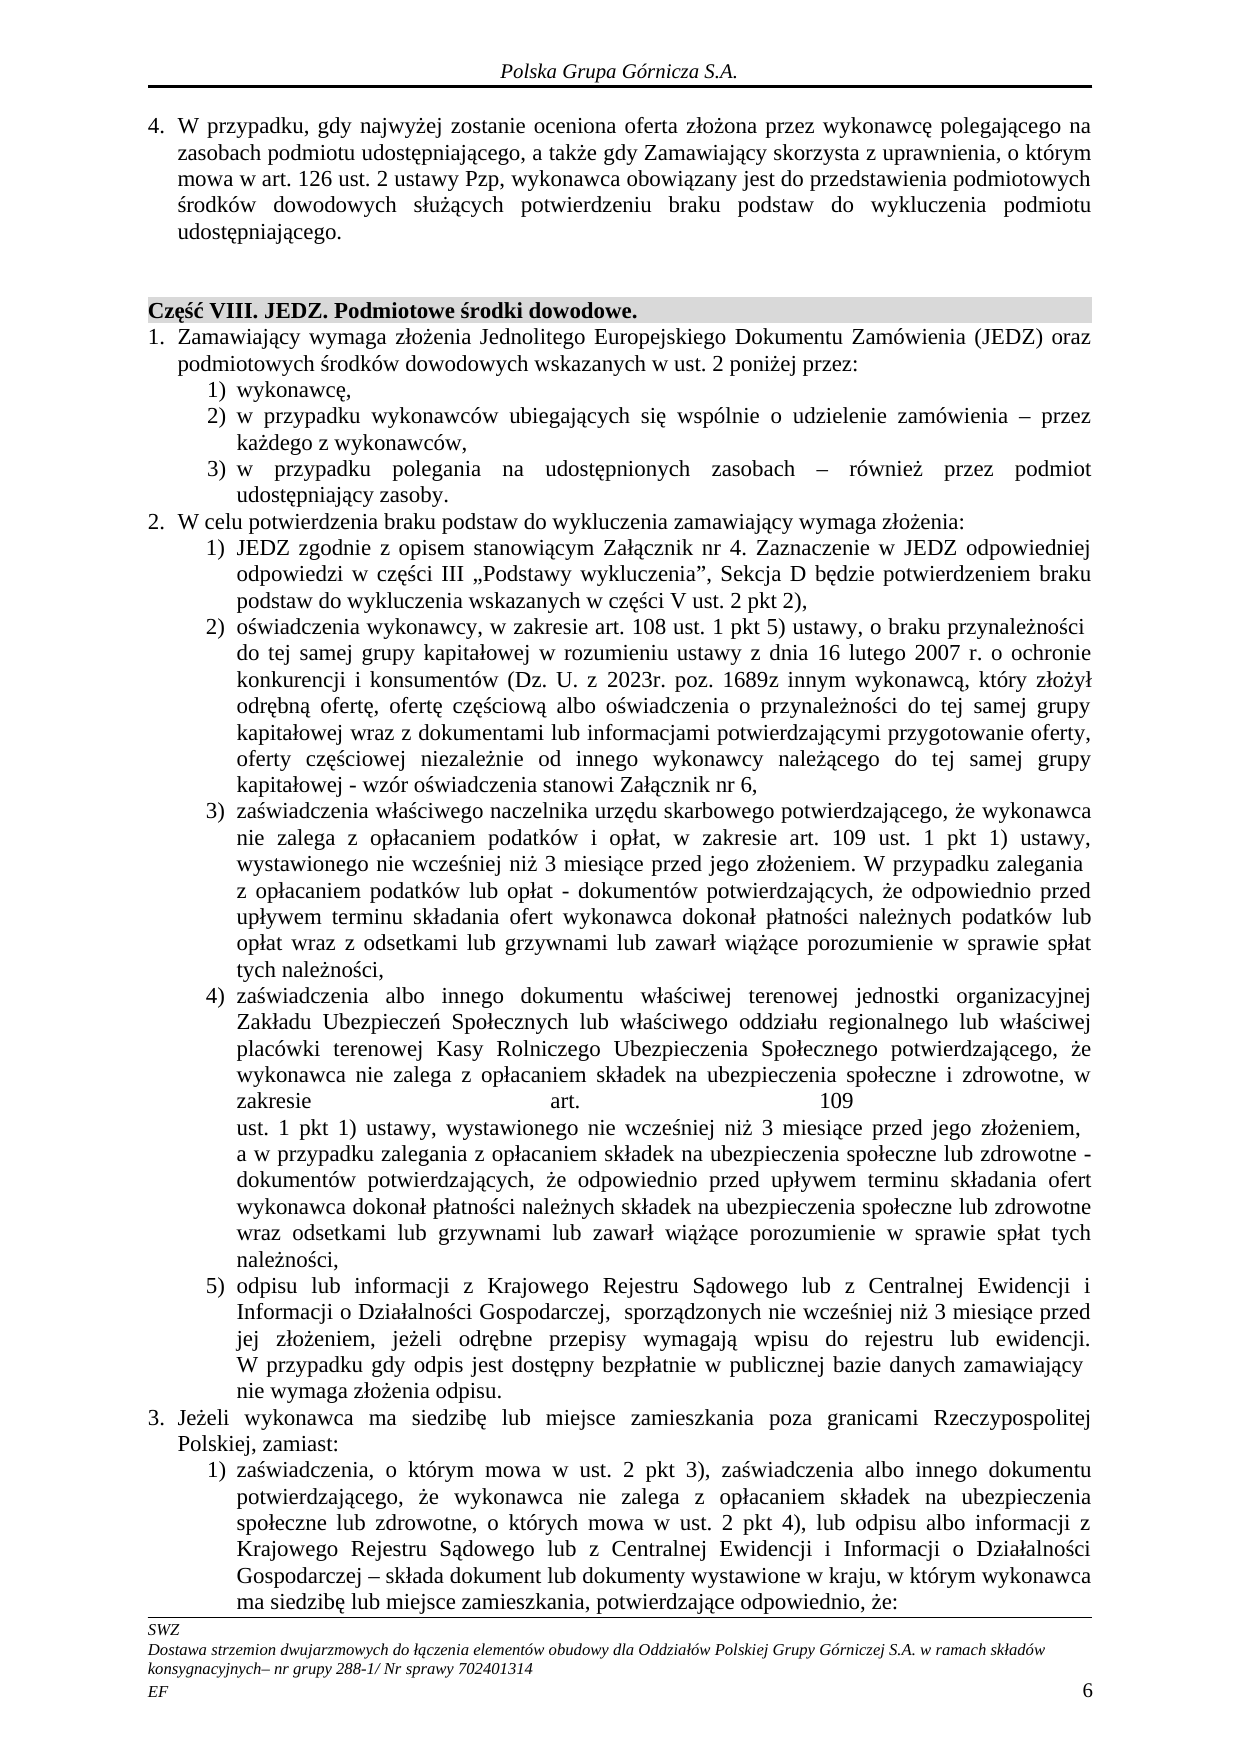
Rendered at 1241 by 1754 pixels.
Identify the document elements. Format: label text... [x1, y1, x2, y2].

list W przypadku, gdy najwyżej zostanie oceniona oferta złożona przez wykonawcę polegającego na zasobach podmiotu udostępniającego, a także gdy Zamawiający skorzysta z uprawnienia, o którym mowa w art. 126 ust. 2 ustawy Pzp, wykonawca obowiązany jest do przedstawienia podmiotowych środków dowodowych służących potwierdzeniu braku podstaw do wykluczenia podmiotu udostępniającego. [148, 112, 1092, 244]
list zaświadczenia właściwego naczelnika urzędu skarbowego potwierdzającego, że wykonawca nie zalega z opłacaniem podatków i opłat, w zakresie art. 109 ust. 1 pkt 1) ustawy, wystawionego nie wcześniej niż 3 miesiące przed jego złożeniem. W przypadku zalegania z opłacaniem podatków lub opłat - dokumentów potwierdzających, że odpowiednio przed upływem terminu składania ofert wykonawca dokonał płatności należnych podatków lub opłat wraz z odsetkami lub grzywnami lub zawarł wiążące porozumienie w sprawie spłat tych należności, [206, 798, 1092, 982]
list w przypadku wykonawców ubiegających się wspólnie o udzielenie zamówienia – przez każdego z wykonawców, [207, 402, 1092, 455]
list zaświadczenia, o którym mowa w ust. 2 pkt 3), zaświadczenia albo innego dokumentu potwierdzającego, że wykonawca nie zalega z opłacaniem składek na ubezpieczenia społeczne lub zdrowotne, o których mowa w ust. 2 pkt 4), lub odpisu albo informacji z Krajowego Rejestru Sądowego lub z Centralnej Ewidencji i Informacji o Działalności Gospodarczej – składa dokument lub dokumenty wystawione w kraju, w którym wykonawca ma siedzibę lub miejsce zamieszkania, potwierdzające odpowiednio, że: [207, 1456, 1092, 1614]
list w przypadku polegania na udostępnionych zasobach – również przez podmiot udostępniający zasoby. [207, 455, 1092, 508]
list Zamawiający wymaga złożenia Jednolitego Europejskiego Dokumentu Zamówienia (JEDZ) oraz podmiotowych środków dowodowych wskazanych w ust. 2 poniżej przez: [148, 323, 1092, 376]
subtitle Część VIII. JEDZ. Podmiotowe środki dowodowe. [148, 297, 1092, 323]
list oświadczenia wykonawcy, w zakresie art. 108 ust. 1 pkt 5) ustawy, o braku przynależności do tej samej grupy kapitałowej w rozumieniu ustawy z dnia 16 lutego 2007 r. o ochronie konkurencji i konsumentów (Dz. U. z 2023r. poz. 1689z innym wykonawcą, który złożył odrębną ofertę, ofertę częściową albo oświadczenia o przynależności do tej samej grupy kapitałowej wraz z dokumentami lub informacjami potwierdzającymi przygotowanie oferty, oferty częściowej niezależnie od innego wykonawcy należącego do tej samej grupy kapitałowej - wzór oświadczenia stanowi Załącznik nr 6, [206, 613, 1092, 798]
list W celu potwierdzenia braku podstaw do wykluczenia zamawiający wymaga złożenia: [148, 508, 1092, 534]
list JEDZ zgodnie z opisem stanowiącym Załącznik nr 4. Zaznaczenie w JEDZ odpowiedniej odpowiedzi w części III „Podstawy wykluczenia”, Sekcja D będzie potwierdzeniem braku podstaw do wykluczenia wskazanych w części V ust. 2 pkt 2), [206, 534, 1092, 613]
list odpisu lub informacji z Krajowego Rejestru Sądowego lub z Centralnej Ewidencji i Informacji o Działalności Gospodarczej, sporządzonych nie wcześniej niż 3 miesiące przed jej złożeniem, jeżeli odrębne przepisy wymagają wpisu do rejestru lub ewidencji. W przypadku gdy odpis jest dostępny bezpłatnie w publicznej bazie danych zamawiający nie wymaga złożenia odpisu. [206, 1272, 1092, 1404]
list zaświadczenia albo innego dokumentu właściwej terenowej jednostki organizacyjnej Zakładu Ubezpieczeń Społecznych lub właściwego oddziału regionalnego lub właściwej placówki terenowej Kasy Rolniczego Ubezpieczenia Społecznego potwierdzającego, że wykonawca nie zalega z opłacaniem składek na ubezpieczenia społeczne i zdrowotne, w zakresie art. 109 ust. 1 pkt 1) ustawy, wystawionego nie wcześniej niż 3 miesiące przed jego złożeniem, a w przypadku zalegania z opłacaniem składek na ubezpieczenia społeczne lub zdrowotne - dokumentów potwierdzających, że odpowiednio przed upływem terminu składania ofert wykonawca dokonał płatności należnych składek na ubezpieczenia społeczne lub zdrowotne wraz odsetkami lub grzywnami lub zawarł wiążące porozumienie w sprawie spłat tych należności, [206, 982, 1092, 1272]
list Jeżeli wykonawca ma siedzibę lub miejsce zamieszkania poza granicami Rzeczypospolitej Polskiej, zamiast: [148, 1404, 1092, 1456]
list wykonawcę, [207, 376, 1092, 402]
